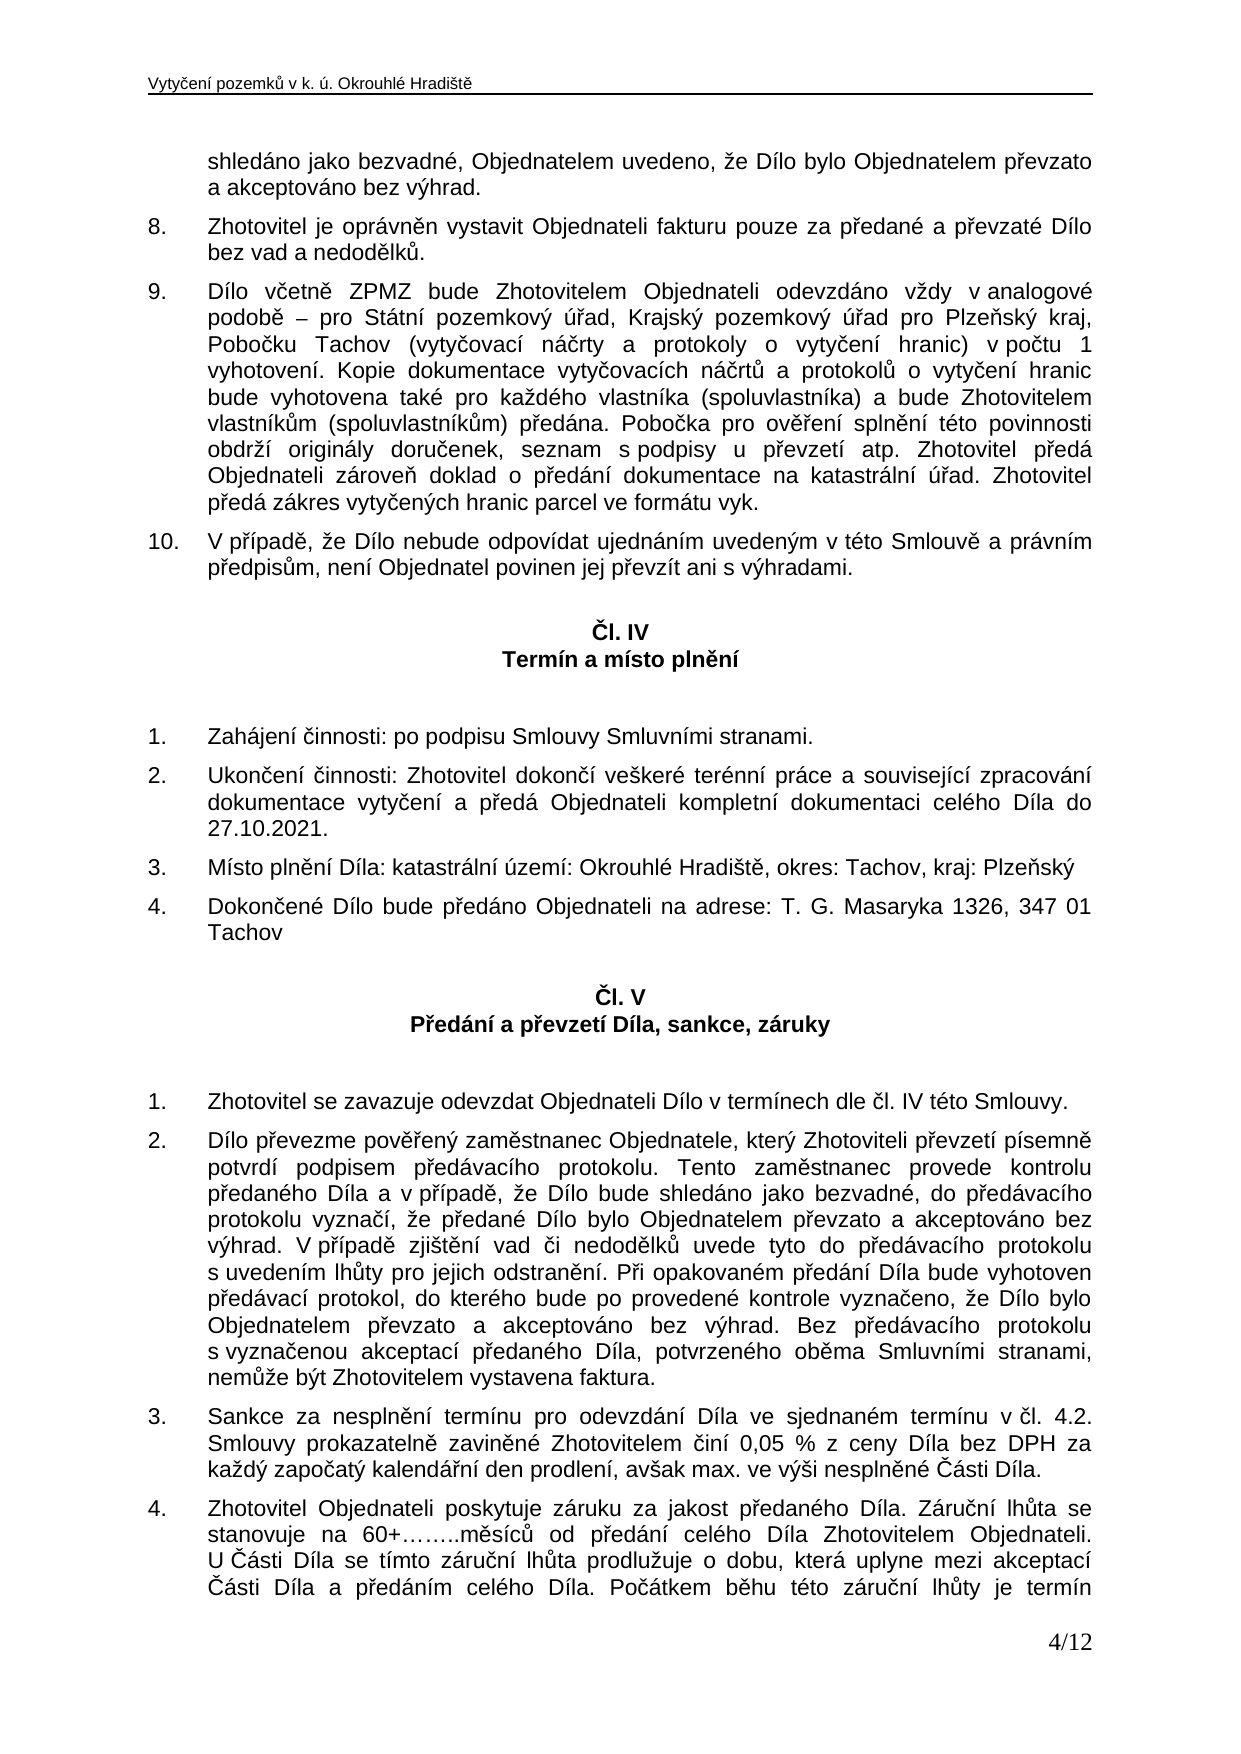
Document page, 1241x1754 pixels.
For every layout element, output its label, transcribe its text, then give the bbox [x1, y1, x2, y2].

list Zhotovitel se zavazuje odevzdat Objednateli Dílo v termínech dle čl. IV této Smlouvy. [148, 1088, 1093, 1114]
subtitle Předání a převzetí Díla, sankce, záruky [148, 1011, 1093, 1037]
list Dílo převezme pověřený zaměstnanec Objednatele, který Zhotoviteli převzetí písemně potvrdí podpisem předávacího protokolu. Tento zaměstnanec provede kontrolu předaného Díla a v případě, že Dílo bude shledáno jako bezvadné, do předávacího protokolu vyznačí, že předané Dílo bylo Objednatelem převzato a akceptováno bez výhrad. V případě zjištění vad či nedodělků uvede tyto do předávacího protokolu s uvedením lhůty pro jejich odstranění. Při opakovaném předání Díla bude vyhotoven předávací protokol, do kterého bude po provedené kontrole vyznačeno, že Dílo bylo Objednatelem převzato a akceptováno bez výhrad. Bez předávacího protokolu s vyznačenou akceptací předaného Díla, potvrzeného oběma Smluvními stranami, nemůže být Zhotovitelem vystavena faktura. [148, 1127, 1093, 1391]
subtitle Čl. IV [148, 619, 1093, 646]
list Dokončené Dílo bude předáno Objednateli na adrese: T. G. Masaryka 1326, 347 01 Tachov [148, 893, 1093, 945]
list Sankce za nesplnění termínu pro odevzdání Díla ve sjednaném termínu v čl. 4.2. Smlouvy prokazatelně zaviněné Zhotovitelem činí 0,05 % z ceny Díla bez DPH za každý započatý kalendářní den prodlení, avšak max. ve výši nesplněné Části Díla. [148, 1403, 1093, 1482]
list V případě, že Dílo nebude odpovídat ujednáním uvedeným v této Smlouvě a právním předpisům, není Objednatel povinen jej převzít ani s výhradami. [148, 528, 1093, 580]
list Dílo včetně ZPMZ bude Zhotovitelem Objednateli odevzdáno vždy v analogové podobě – pro Státní pozemkový úřad, Krajský pozemkový úřad pro Plzeňský kraj, Pobočku Tachov (vytyčovací náčrty a protokoly o vytyčení hranic) v počtu 1 vyhotovení. Kopie dokumentace vytyčovacích náčrtů a protokolů o vytyčení hranic bude vyhotovena také pro každého vlastníka (spoluvlastníka) a bude Zhotovitelem vlastníkům (spoluvlastníkům) předána. Pobočka pro ověření splnění této povinnosti obdrží originály doručenek, seznam s podpisy u převzetí atp. Zhotovitel předá Objednateli zároveň doklad o předání dokumentace na katastrální úřad. Zhotovitel předá zákres vytyčených hranic parcel ve formátu vyk. [148, 278, 1093, 515]
list Místo plnění Díla: katastrální území: Okrouhlé Hradiště, okres: Tachov, kraj: Plzeňský [148, 854, 1093, 880]
list Ukončení činnosti: Zhotovitel dokončí veškeré terénní práce a související zpracování dokumentace vytyčení a předá Objednateli kompletní dokumentaci celého Díla do 27.10.2021. [148, 762, 1093, 841]
list Zhotovitel je oprávněn vystavit Objednateli fakturu pouze za předané a převzaté Dílo bez vad a nedodělků. [148, 213, 1093, 266]
subtitle Čl. V [148, 984, 1093, 1011]
subtitle Termín a místo plnění [148, 646, 1093, 672]
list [148, 1495, 1093, 1600]
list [148, 148, 1093, 200]
list Zahájení činnosti: po podpisu Smlouvy Smluvními stranami. [148, 723, 1093, 750]
